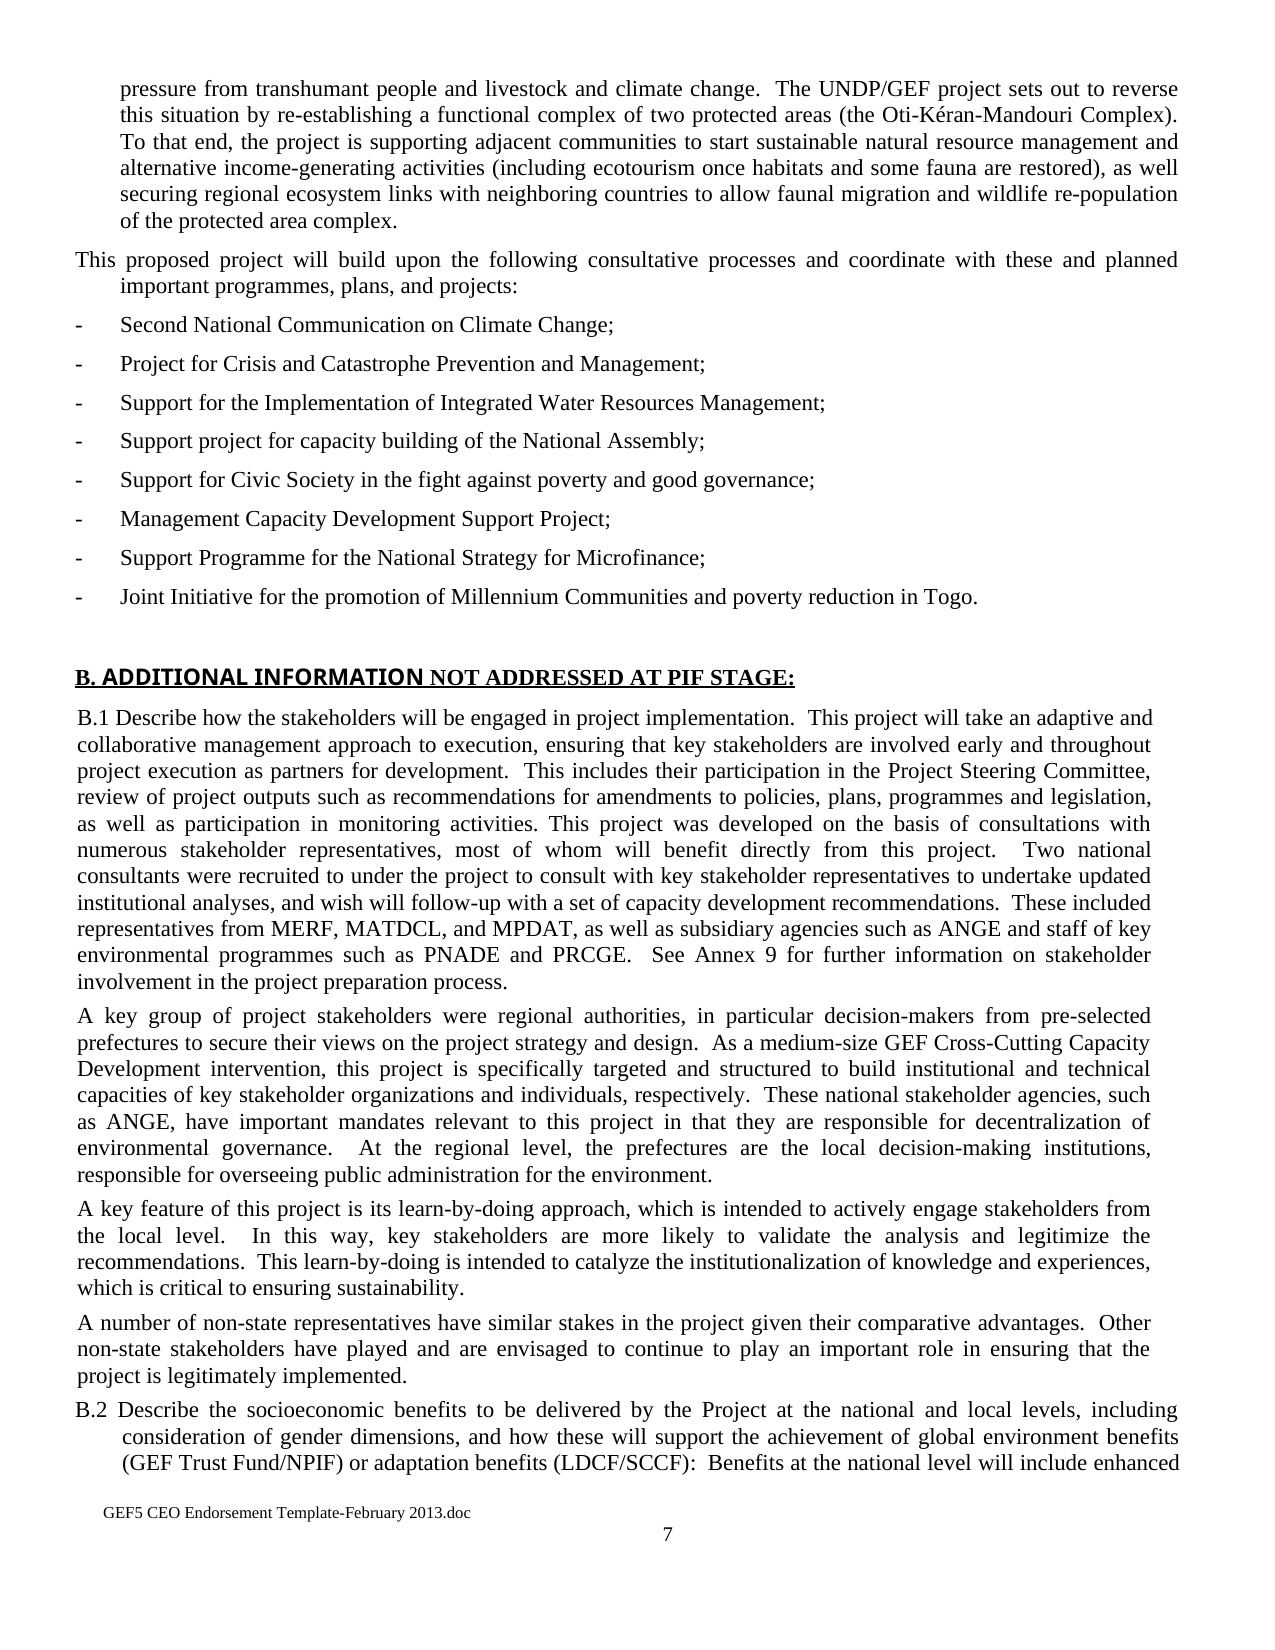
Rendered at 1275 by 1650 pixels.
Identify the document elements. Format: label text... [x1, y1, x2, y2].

text - Support project for capacity building of the National Assembly; [75, 427, 1181, 454]
text - Management Capacity Development Support Project; [75, 505, 1181, 531]
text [75, 1396, 1181, 1476]
text - Second National Communication on Climate Change; [75, 311, 1181, 337]
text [75, 75, 1181, 233]
table_header B.1 Describe how the stakeholders will be engaged in project implementation. This project will take an adaptive and collaborative management approach to execution, ensuring that key stakeholders are involved early and throughout project execution as partners for development. This includes their participation in the Project Steering Committee, review of project outputs such as recommendations for amendments to policies, plans, programmes and legislation, as well as participation in monitoring activities. This project was developed on the basis of consultations with numerous stakeholder representatives, most of whom will benefit directly from this project. Two national consultants were recruited to under the project to consult with key stakeholder representatives to undertake updated institutional analyses, and wish will follow-up with a set of capacity development recommendations. These included representatives from MERF, MATDCL, and MPDAT, as well as subsidiary agencies such as ANGE and staff of key environmental programmes such as PNADE and PRCGE. See Annex 9 for further information on stakeholder involvement in the project preparation process. A key group of project stakeholders were regional authorities, in particular decision-makers from pre-selected prefectures to secure their views on the project strategy and design. As a medium-size GEF Cross-Cutting Capacity Development intervention, this project is specifically targeted and structured to build institutional and technical capacities of key stakeholder organizations and individuals, respectively. These national stakeholder agencies, such as ANGE, have important mandates relevant to this project in that they are responsible for decentralization of environmental governance. At the regional level, the prefectures are the local decision-making institutions, responsible for overseeing public administration for the environment. A key feature of this project is its learn-by-doing approach, which is intended to actively engage stakeholders from the local level. In this way, key stakeholders are more likely to validate the analysis and legitimize the recommendations. This learn-by-doing is intended to catalyze the institutionalization of knowledge and experiences, which is critical to ensuring sustainability. A number of non-state representatives have similar stakes in the project given their comparative advantages. Other non-state stakeholders have played and are envisaged to continue to play an important role in ensuring that the project is legitimately implemented. [66, 704, 1172, 1396]
text - Support Programme for the National Strategy for Microfinance; [75, 544, 1181, 570]
text - Project for Crisis and Catastrophe Prevention and Management; [75, 350, 1181, 376]
text B. additional information not addressed at Pif stage: [75, 661, 1181, 692]
text - Joint Initiative for the promotion of Millennium Communities and poverty reduction in Togo. [75, 583, 1181, 609]
text - Support for Civic Society in the fight against poverty and good governance; [75, 466, 1181, 493]
text This proposed project will build upon the following consultative processes and coordinate with these and planned important programmes, plans, and projects: [75, 246, 1181, 298]
text - Support for the Implementation of Integrated Water Resources Management; [75, 388, 1181, 415]
